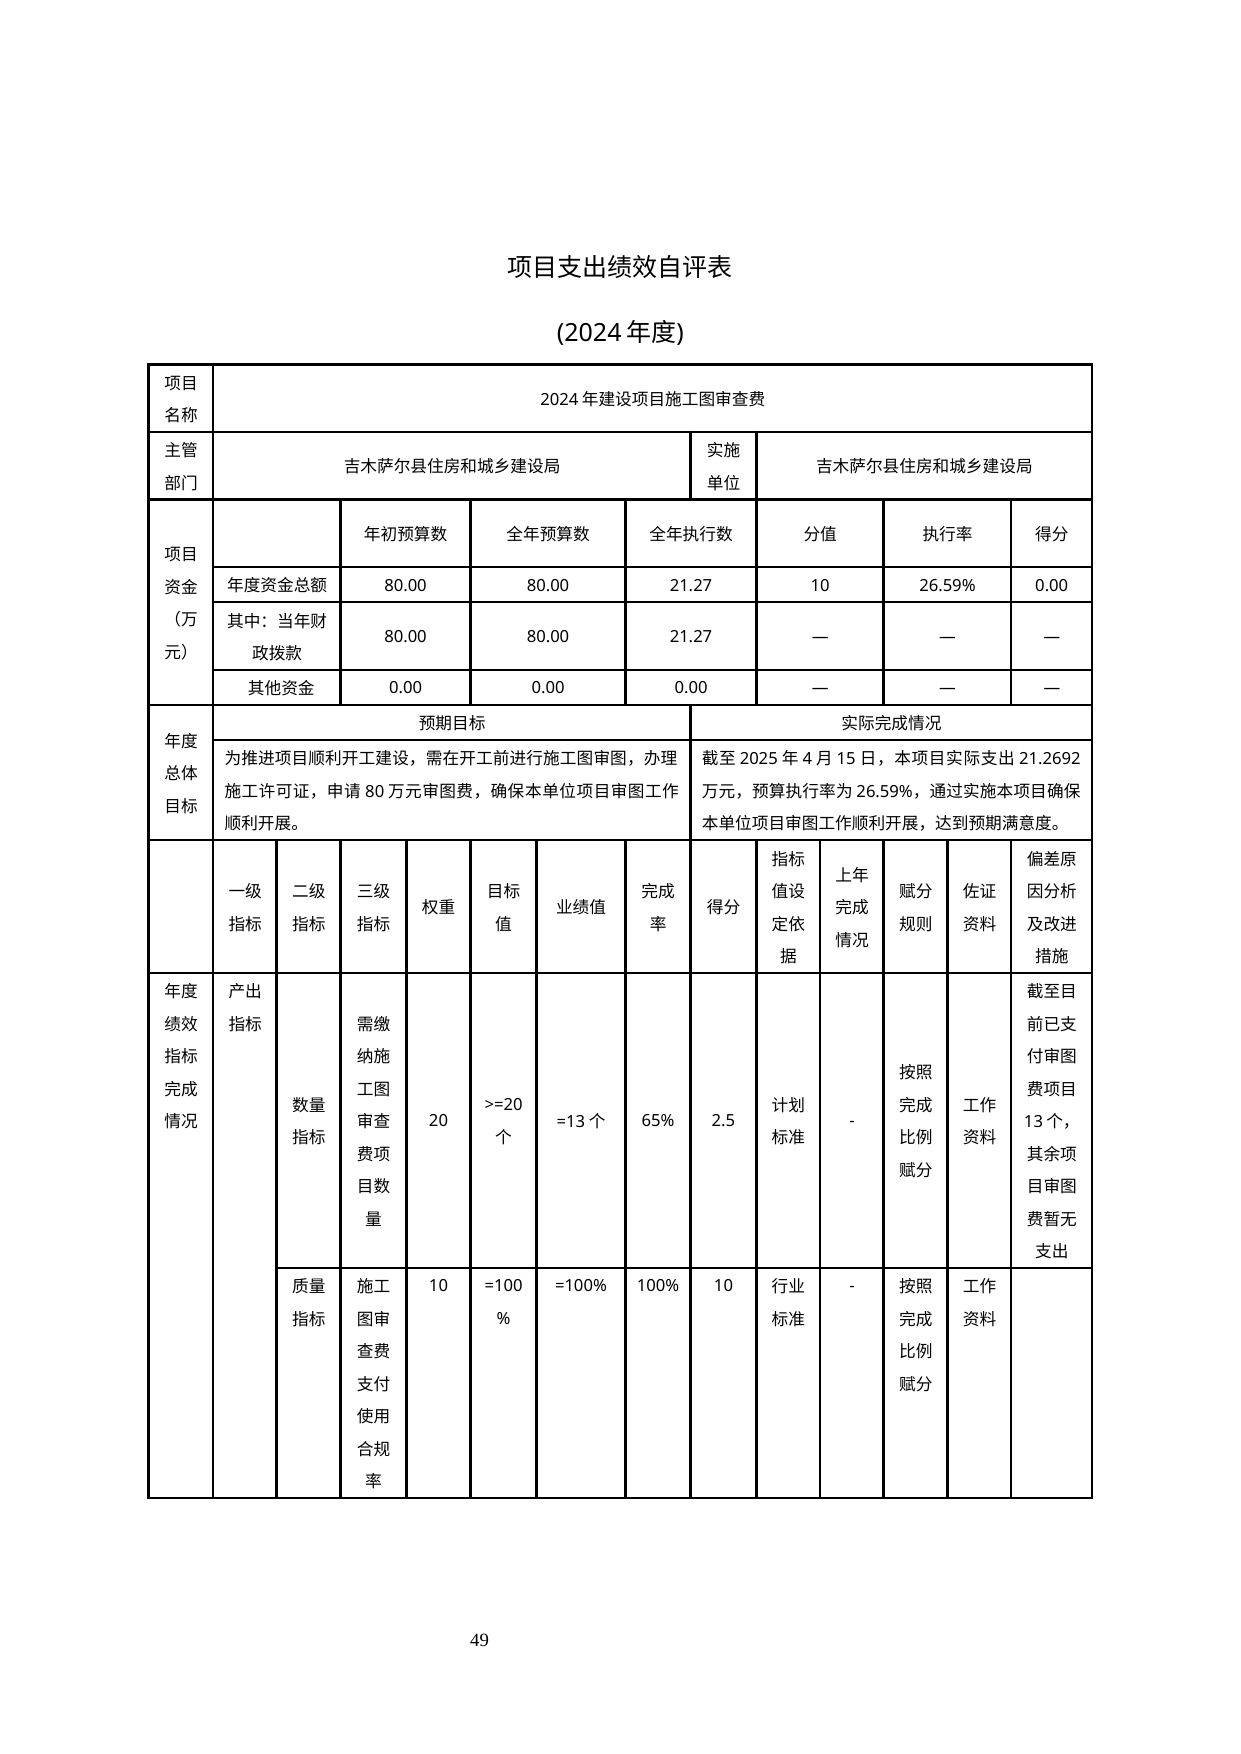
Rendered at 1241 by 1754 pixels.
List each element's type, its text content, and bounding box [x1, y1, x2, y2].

table_cell — [758, 671, 882, 703]
table_cell 2024年建设项目施工图审查费 [214, 366, 1091, 431]
table_cell 项目名称 [150, 366, 212, 431]
table_cell 得分 [1012, 501, 1091, 566]
table_cell 质量指标 [278, 1269, 339, 1497]
table_cell =100% [472, 1269, 535, 1497]
table_cell 二级指标 [278, 841, 339, 971]
table_cell 0.00 [342, 671, 469, 703]
table_cell 26.59% [885, 568, 1010, 601]
table_cell 80.00 [472, 568, 624, 601]
table_cell 赋分规则 [885, 841, 946, 971]
table_cell 21.27 [627, 568, 755, 601]
table_cell — [1012, 603, 1091, 668]
table_cell - [821, 1269, 882, 1497]
table_cell 年初预算数 [342, 501, 469, 566]
table_cell 佐证资料 [949, 841, 1010, 971]
table_cell [150, 841, 212, 971]
table_cell — [758, 603, 882, 668]
table_cell 工作资料 [949, 974, 1010, 1266]
table_cell 工作资料 [949, 1269, 1010, 1497]
table_cell 预期目标 [214, 706, 689, 739]
table_cell 得分 [692, 841, 755, 971]
table_cell 80.00 [342, 603, 469, 668]
table_cell 主管部门 [150, 433, 212, 498]
table_cell 按照完成比例赋分 [885, 1269, 946, 1497]
table_cell 80.00 [342, 568, 469, 601]
table_cell 2.5 [692, 974, 755, 1266]
table_cell =13个 [538, 974, 624, 1266]
table_cell =100% [538, 1269, 624, 1497]
table_cell 截至2025年4月15日，本项目实际支出21.2692万元，预算执行率为26.59%，通过实施本项目确保本单位项目审图工作顺利开展，达到预期满意度。 [692, 741, 1091, 839]
table_cell 年度总体目标 [150, 706, 212, 839]
table_cell 吉木萨尔县住房和城乡建设局 [214, 433, 689, 498]
table_cell 按照完成比例赋分 [885, 974, 946, 1266]
table_cell 80.00 [472, 603, 624, 668]
table_cell 施工图审查费支付使用合规率 [342, 1269, 405, 1497]
table_cell 年度资金总额 [214, 568, 339, 601]
table_cell 10 [758, 568, 882, 601]
table_cell 三级指标 [342, 841, 405, 971]
table_cell 项目资金（万元） [150, 501, 212, 703]
table_cell 实际完成情况 [692, 706, 1091, 739]
table_cell 10 [408, 1269, 469, 1497]
table_cell 年度绩效指标完成情况 [150, 974, 212, 1497]
table_cell 数量指标 [278, 974, 339, 1266]
table_cell 完成率 [627, 841, 689, 971]
table_cell 计划标准 [758, 974, 819, 1266]
table_cell 权重 [408, 841, 469, 971]
table_cell 10 [692, 1269, 755, 1497]
table_cell 需缴纳施工图审查费项目数量 [342, 974, 405, 1266]
table_cell >=20个 [472, 974, 535, 1266]
table_cell 目标值 [472, 841, 535, 971]
table_cell 0.00 [1012, 568, 1091, 601]
table_cell 其他资金 [214, 671, 339, 703]
table_cell — [885, 603, 1010, 668]
table_cell 为推进项目顺利开工建设，需在开工前进行施工图审图，办理施工许可证，申请80万元审图费，确保本单位项目审图工作顺利开展。 [214, 741, 689, 839]
table_cell 产出指标 [214, 974, 275, 1497]
table_cell 全年预算数 [472, 501, 624, 566]
table_cell 上年完成情况 [821, 841, 882, 971]
table_cell 其中：当年财政拨款 [214, 603, 339, 668]
table_cell 分值 [758, 501, 882, 566]
table_cell 全年执行数 [627, 501, 755, 566]
table_cell 21.27 [627, 603, 755, 668]
table_cell 20 [408, 974, 469, 1266]
table_cell — [1012, 671, 1091, 703]
table_cell 指标值设定依据 [758, 841, 819, 971]
table_cell 业绩值 [538, 841, 624, 971]
table_cell [214, 501, 339, 566]
table_cell (2024年度) [148, 298, 1092, 363]
table_cell 吉木萨尔县住房和城乡建设局 [758, 433, 1091, 498]
table_cell 一级指标 [214, 841, 275, 971]
table_cell - [821, 974, 882, 1266]
table_cell 偏差原因分析及改进措施 [1012, 841, 1091, 971]
table_cell [1012, 1269, 1091, 1497]
table_header 项目支出绩效自评表 [148, 233, 1092, 298]
table_cell 行业标准 [758, 1269, 819, 1497]
table_cell 0.00 [627, 671, 755, 703]
table_cell 0.00 [472, 671, 624, 703]
table_cell 执行率 [885, 501, 1010, 566]
table_cell — [885, 671, 1010, 703]
table_cell 100% [627, 1269, 689, 1497]
table_cell 65% [627, 974, 689, 1266]
table_cell 截至目前已支付审图费项目13个，其余项目审图费暂无支出 [1012, 974, 1091, 1266]
table_cell 实施单位 [692, 433, 755, 498]
